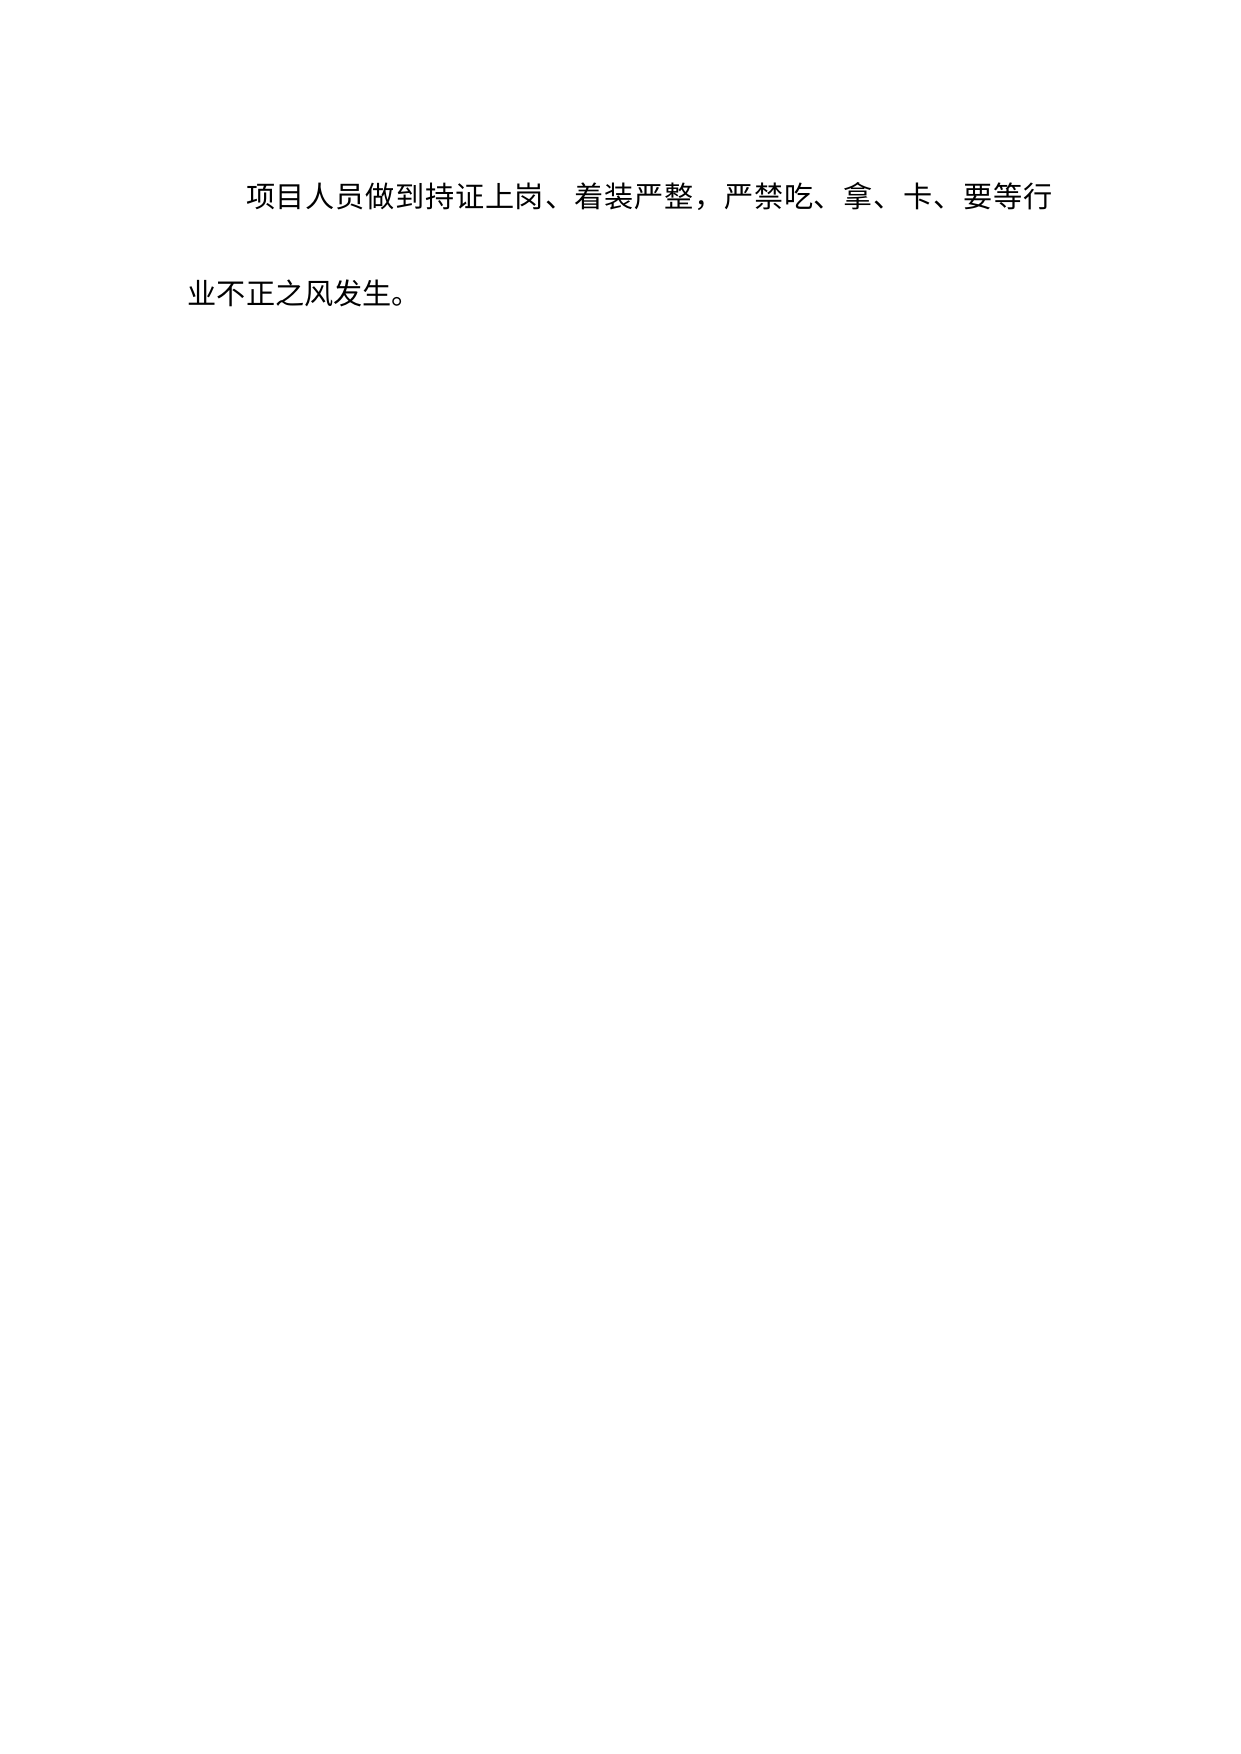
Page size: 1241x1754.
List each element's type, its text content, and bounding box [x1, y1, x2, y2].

text 项目人员做到持证上岗、着装严整，严禁吃、拿、卡、要等行业不正之风发生。 [187, 162, 1053, 324]
